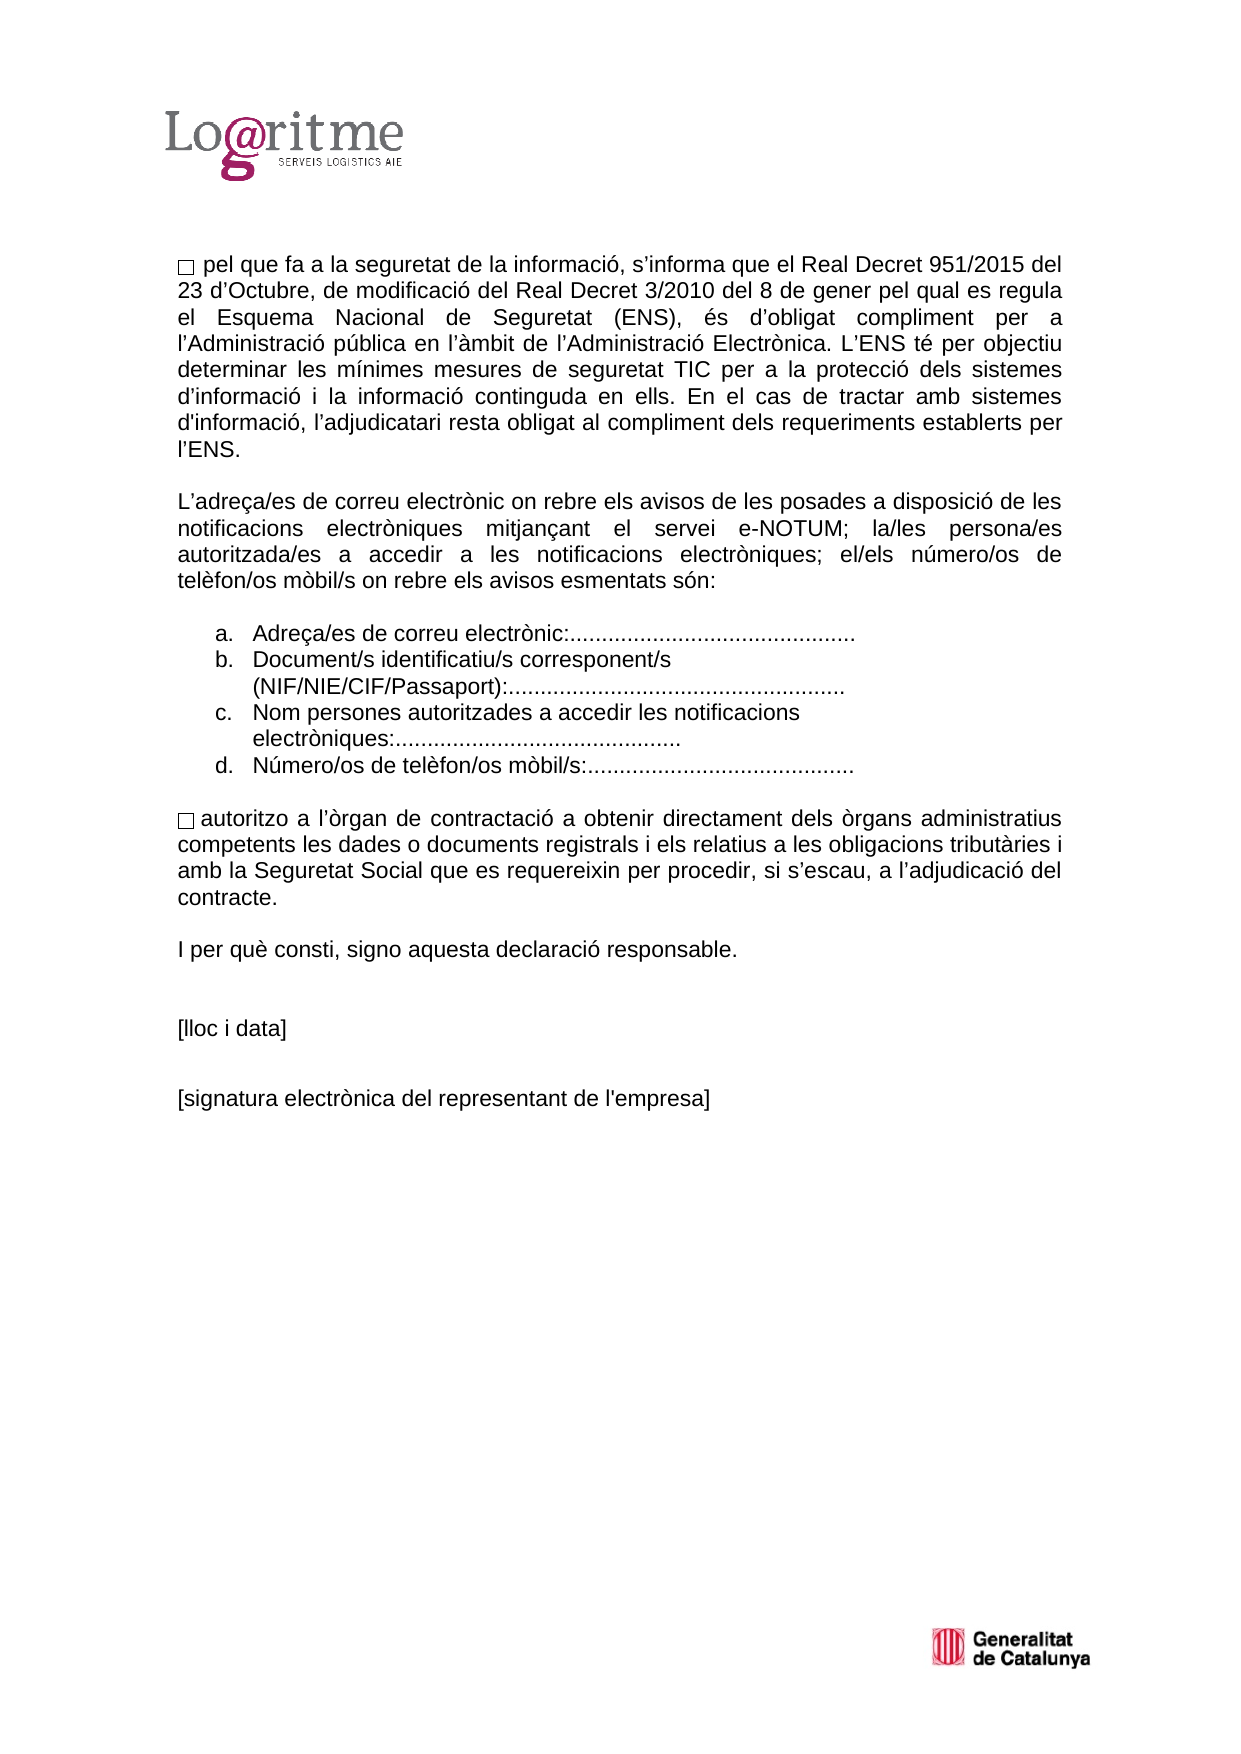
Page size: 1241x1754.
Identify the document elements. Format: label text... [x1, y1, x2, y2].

picture [161, 103, 407, 184]
list Document/s identificatiu/s corresponent/s (NIF/NIE/CIF/Passaport):..................................................... [215, 646, 1063, 699]
text autoritzo a l’òrgan de contractació a obtenir directament dels òrgans administratius competents les dades o documents registrals i els relatius a les obligacions tributàries i amb la Seguretat Social que es requereixin per procedir, si s’escau, a l’adjudicació del contracte. [177, 804, 1063, 910]
list Adreça/es de correu electrònic:............................................. [215, 620, 1063, 646]
text I per què consti, signo aquesta declaració responsable. [177, 936, 1063, 963]
list Número/os de telèfon/os mòbil/s:.......................................... [215, 752, 1063, 778]
list Nom persones autoritzades a accedir les notificacions electròniques:............................................. [215, 699, 1063, 752]
text L’adreça/es de correu electrònic on rebre els avisos de les posades a disposició de les notificacions electròniques mitjançant el servei e-NOTUM; la/les persona/es autoritzada/es a accedir a les notificacions electròniques; el/els número/os de telèfon/os mòbil/s on rebre els avisos esmentats són: [177, 488, 1063, 594]
text [signatura electrònica del representant de l'empresa] [177, 1085, 1063, 1111]
text pel que fa a la seguretat de la informació, s’informa que el Real Decret 951/2015 del 23 d’Octubre, de modificació del Real Decret 3/2010 del 8 de gener pel qual es regula el Esquema Nacional de Seguretat (ENS), és d’obligat compliment per a l’Administració pública en l’àmbit de l’Administració Electrònica. L’ENS té per objectiu determinar les mínimes mesures de seguretat TIC per a la protecció dels sistemes d’informació i la informació continguda en ells. En el cas de tractar amb sistemes d'informació, l’adjudicatari resta obligat al compliment dels requeriments establerts per l’ENS. [177, 251, 1063, 462]
text [lloc i data] [177, 1015, 1063, 1042]
picture [893, 1621, 1129, 1674]
